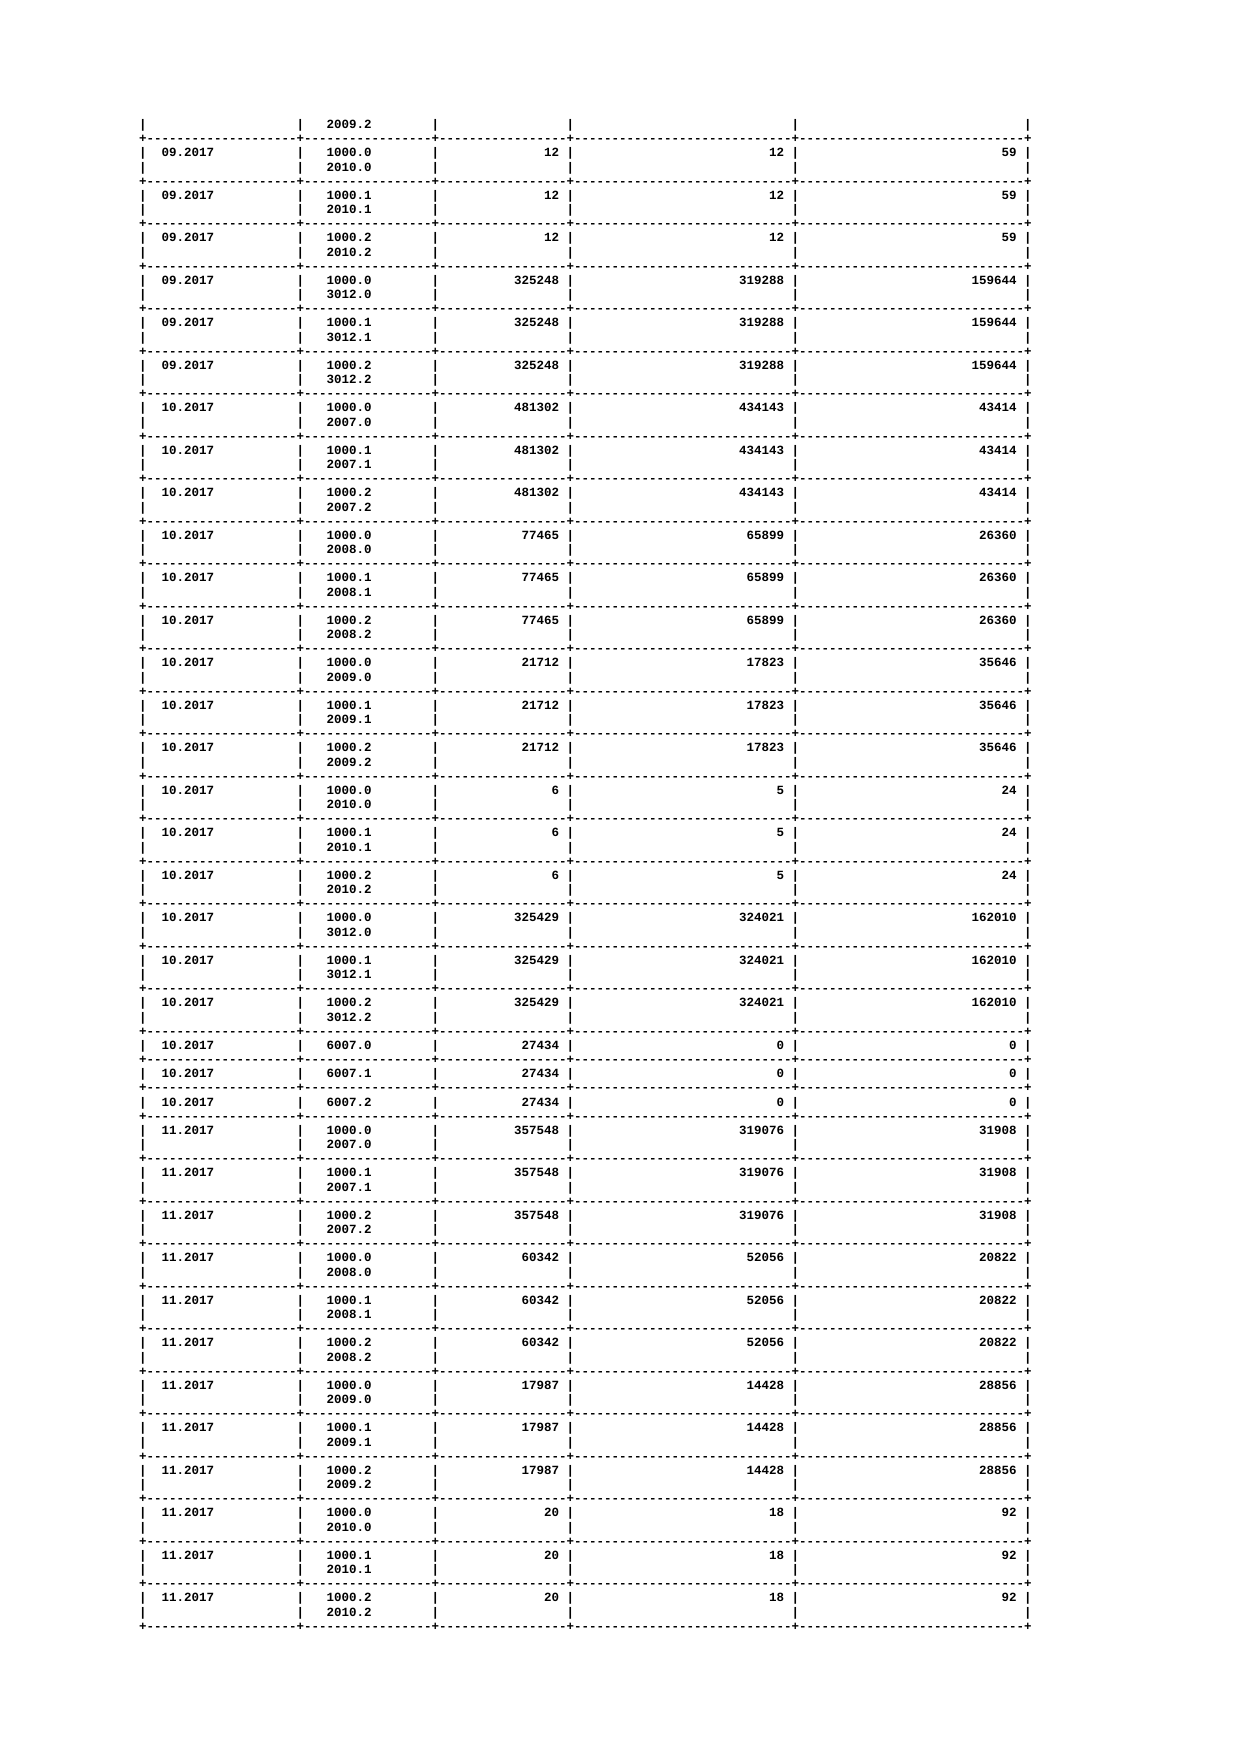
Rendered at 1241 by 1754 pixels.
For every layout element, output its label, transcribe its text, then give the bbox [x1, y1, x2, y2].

text +--------------------+-----------------+-----------------+-----------------------------+------------------------------+ [139, 685, 1101, 699]
text | | 2010.2 | | | | [139, 883, 1101, 897]
text +--------------------+-----------------+-----------------+-----------------------------+------------------------------+ [139, 1237, 1101, 1251]
text | 11.2017 | 1000.0 | 60342 | 52056 | 20822 | [139, 1251, 1101, 1266]
text +--------------------+-----------------+-----------------+-----------------------------+------------------------------+ [139, 1152, 1101, 1166]
text +--------------------+-----------------+-----------------+-----------------------------+------------------------------+ [139, 600, 1101, 614]
text | | 2007.1 | | | | [139, 458, 1101, 472]
text | 11.2017 | 1000.0 | 20 | 18 | 92 | [139, 1506, 1101, 1521]
text | | 2010.0 | | | | [139, 798, 1101, 812]
text | | 3012.1 | | | | [139, 968, 1101, 982]
text | | 2010.1 | | | | [139, 1563, 1101, 1577]
text | | 2007.0 | | | | [139, 1138, 1101, 1152]
text | 11.2017 | 1000.2 | 60342 | 52056 | 20822 | [139, 1336, 1101, 1351]
text | 09.2017 | 1000.2 | 12 | 12 | 59 | [139, 231, 1101, 246]
text | | 2010.1 | | | | [139, 841, 1101, 855]
text | 11.2017 | 1000.0 | 17987 | 14428 | 28856 | [139, 1379, 1101, 1393]
text | 11.2017 | 1000.2 | 17987 | 14428 | 28856 | [139, 1464, 1101, 1478]
text | 10.2017 | 1000.1 | 325429 | 324021 | 162010 | [139, 954, 1101, 968]
text +--------------------+-----------------+-----------------+-----------------------------+------------------------------+ [139, 812, 1101, 826]
text | 10.2017 | 1000.0 | 481302 | 434143 | 43414 | [139, 401, 1101, 416]
text | 10.2017 | 1000.1 | 6 | 5 | 24 | [139, 826, 1101, 841]
text +--------------------+-----------------+-----------------+-----------------------------+------------------------------+ [139, 515, 1101, 529]
text | 10.2017 | 1000.0 | 325429 | 324021 | 162010 | [139, 911, 1101, 926]
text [139, 132, 1101, 146]
text | | 2008.0 | | | | [139, 1266, 1101, 1280]
text | | 2007.2 | | | | [139, 501, 1101, 515]
text | | 2008.2 | | | | [139, 628, 1101, 642]
text | 09.2017 | 1000.2 | 325248 | 319288 | 159644 | [139, 359, 1101, 373]
text | 10.2017 | 1000.0 | 6 | 5 | 24 | [139, 784, 1101, 798]
text | 11.2017 | 1000.1 | 357548 | 319076 | 31908 | [139, 1166, 1101, 1181]
text | 10.2017 | 6007.0 | 27434 | 0 | 0 | [139, 1039, 1101, 1053]
text | | 3012.0 | | | | [139, 926, 1101, 940]
text | 10.2017 | 1000.2 | 6 | 5 | 24 | [139, 869, 1101, 883]
text +--------------------+-----------------+-----------------+-----------------------------+------------------------------+ [139, 430, 1101, 444]
text +--------------------+-----------------+-----------------+-----------------------------+------------------------------+ [139, 1492, 1101, 1506]
text | 09.2017 | 1000.1 | 12 | 12 | 59 | [139, 189, 1101, 203]
text | 10.2017 | 6007.2 | 27434 | 0 | 0 | [139, 1096, 1101, 1110]
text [139, 1577, 1101, 1591]
text | 10.2017 | 1000.2 | 21712 | 17823 | 35646 | [139, 741, 1101, 756]
text | 09.2017 | 1000.0 | 325248 | 319288 | 159644 | [139, 274, 1101, 288]
text | | 2009.2 | | | | [139, 756, 1101, 770]
text +--------------------+-----------------+-----------------+-----------------------------+------------------------------+ [139, 472, 1101, 486]
text | | 2008.1 | | | | [139, 586, 1101, 600]
text | | 2010.0 | | | | [139, 161, 1101, 175]
text +--------------------+-----------------+-----------------+-----------------------------+------------------------------+ [139, 387, 1101, 401]
text | 10.2017 | 1000.1 | 77465 | 65899 | 26360 | [139, 571, 1101, 586]
text +--------------------+-----------------+-----------------+-----------------------------+------------------------------+ [139, 175, 1101, 189]
text | | 2010.0 | | | | [139, 1521, 1101, 1535]
text | 11.2017 | 1000.2 | 20 | 18 | 92 | [139, 1591, 1101, 1606]
text +--------------------+-----------------+-----------------+-----------------------------+------------------------------+ [139, 982, 1101, 996]
text +--------------------+-----------------+-----------------+-----------------------------+------------------------------+ [139, 1322, 1101, 1336]
text +--------------------+-----------------+-----------------+-----------------------------+------------------------------+ [139, 302, 1101, 316]
text +--------------------+-----------------+-----------------+-----------------------------+------------------------------+ [139, 1025, 1101, 1039]
text +--------------------+-----------------+-----------------+-----------------------------+------------------------------+ [139, 1365, 1101, 1379]
text +--------------------+-----------------+-----------------+-----------------------------+------------------------------+ [139, 940, 1101, 954]
text | 11.2017 | 1000.1 | 17987 | 14428 | 28856 | [139, 1421, 1101, 1436]
text | | 2009.1 | | | | [139, 713, 1101, 727]
text +--------------------+-----------------+-----------------+-----------------------------+------------------------------+ [139, 217, 1101, 231]
text | | 2007.0 | | | | [139, 416, 1101, 430]
text +--------------------+-----------------+-----------------+-----------------------------+------------------------------+ [139, 1407, 1101, 1421]
text | | 2008.0 | | | | [139, 543, 1101, 557]
text +--------------------+-----------------+-----------------+-----------------------------+------------------------------+ [139, 260, 1101, 274]
text | 09.2017 | 1000.1 | 325248 | 319288 | 159644 | [139, 316, 1101, 331]
text | | 2009.2 | | | | [139, 1478, 1101, 1492]
text +--------------------+-----------------+-----------------+-----------------------------+------------------------------+ [139, 1280, 1101, 1294]
text | | 3012.0 | | | | [139, 288, 1101, 302]
text | | 2010.2 | | | | [139, 1606, 1101, 1620]
text +--------------------+-----------------+-----------------+-----------------------------+------------------------------+ [139, 1535, 1101, 1549]
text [139, 1620, 1101, 1634]
text | 10.2017 | 1000.2 | 77465 | 65899 | 26360 | [139, 614, 1101, 628]
text | 11.2017 | 1000.1 | 60342 | 52056 | 20822 | [139, 1294, 1101, 1308]
text | | 2010.1 | | | | [139, 203, 1101, 217]
text | 10.2017 | 1000.1 | 481302 | 434143 | 43414 | [139, 444, 1101, 458]
text | | 2007.2 | | | | [139, 1223, 1101, 1237]
text | | 2010.2 | | | | [139, 246, 1101, 260]
text +--------------------+-----------------+-----------------+-----------------------------+------------------------------+ [139, 770, 1101, 784]
text +--------------------+-----------------+-----------------+-----------------------------+------------------------------+ [139, 642, 1101, 656]
text | 09.2017 | 1000.0 | 12 | 12 | 59 | [139, 146, 1101, 161]
text | 11.2017 | 1000.2 | 357548 | 319076 | 31908 | [139, 1209, 1101, 1223]
text | 11.2017 | 1000.1 | 20 | 18 | 92 | [139, 1549, 1101, 1563]
text +--------------------+-----------------+-----------------+-----------------------------+------------------------------+ [139, 727, 1101, 741]
text | | 3012.2 | | | | [139, 373, 1101, 387]
text | 11.2017 | 1000.0 | 357548 | 319076 | 31908 | [139, 1124, 1101, 1138]
text +--------------------+-----------------+-----------------+-----------------------------+------------------------------+ [139, 345, 1101, 359]
text | 10.2017 | 6007.1 | 27434 | 0 | 0 | [139, 1067, 1101, 1081]
text | 10.2017 | 1000.0 | 77465 | 65899 | 26360 | [139, 529, 1101, 543]
text | | 3012.1 | | | | [139, 331, 1101, 345]
text +--------------------+-----------------+-----------------+-----------------------------+------------------------------+ [139, 557, 1101, 571]
text | 10.2017 | 1000.1 | 21712 | 17823 | 35646 | [139, 699, 1101, 713]
text +--------------------+-----------------+-----------------+-----------------------------+------------------------------+ [139, 1053, 1101, 1067]
text +--------------------+-----------------+-----------------+-----------------------------+------------------------------+ [139, 897, 1101, 911]
text | | 2009.1 | | | | [139, 1436, 1101, 1450]
text +--------------------+-----------------+-----------------+-----------------------------+------------------------------+ [139, 855, 1101, 869]
text | | 2007.1 | | | | [139, 1181, 1101, 1195]
text | | 2009.2 | | | | [139, 118, 1101, 132]
text | | 2009.0 | | | | [139, 1393, 1101, 1407]
text | | 2008.1 | | | | [139, 1308, 1101, 1322]
text | | 2009.0 | | | | [139, 671, 1101, 685]
text | 10.2017 | 1000.0 | 21712 | 17823 | 35646 | [139, 656, 1101, 671]
text | 10.2017 | 1000.2 | 325429 | 324021 | 162010 | [139, 996, 1101, 1011]
text | 10.2017 | 1000.2 | 481302 | 434143 | 43414 | [139, 486, 1101, 501]
text | | 2008.2 | | | | [139, 1351, 1101, 1365]
text +--------------------+-----------------+-----------------+-----------------------------+------------------------------+ [139, 1081, 1101, 1096]
text +--------------------+-----------------+-----------------+-----------------------------+------------------------------+ [139, 1110, 1101, 1124]
text | | 3012.2 | | | | [139, 1011, 1101, 1025]
text +--------------------+-----------------+-----------------+-----------------------------+------------------------------+ [139, 1450, 1101, 1464]
text +--------------------+-----------------+-----------------+-----------------------------+------------------------------+ [139, 1195, 1101, 1209]
